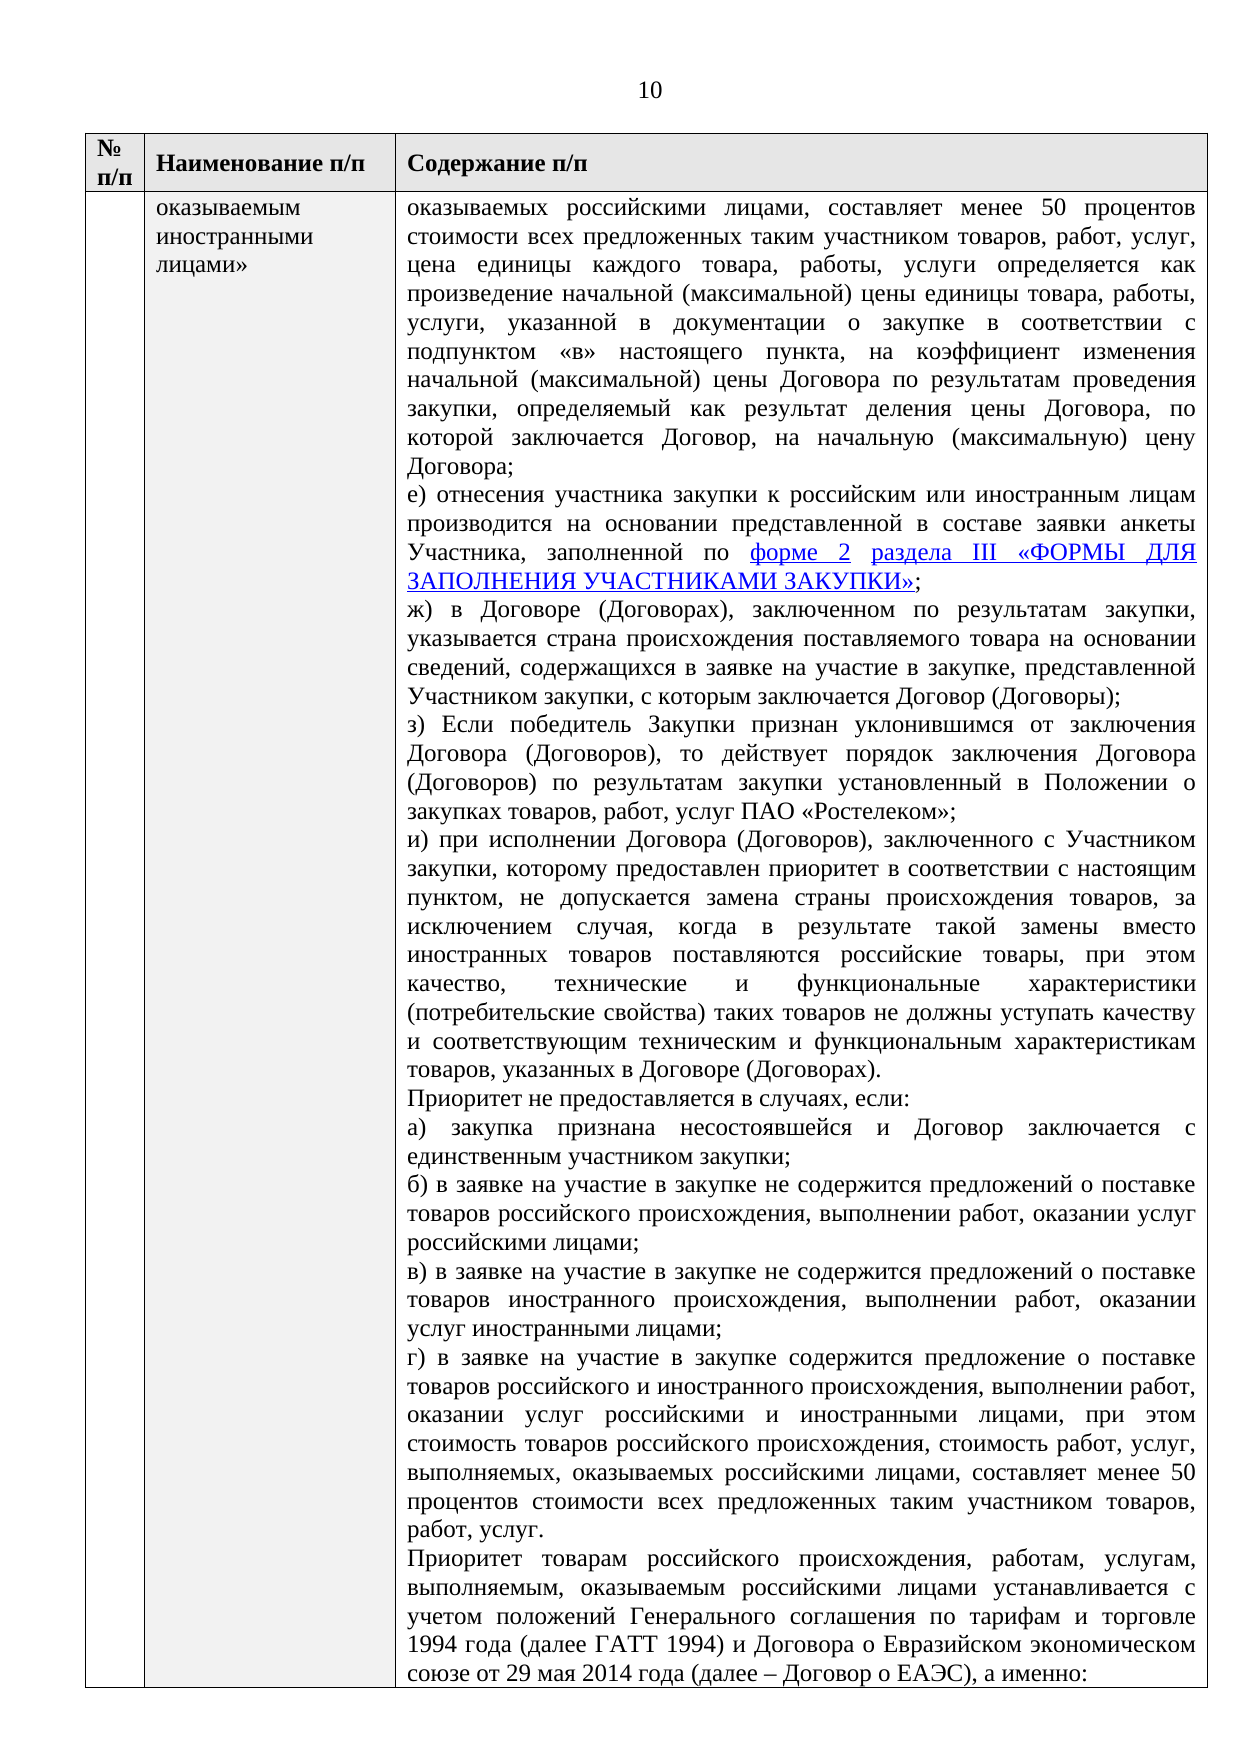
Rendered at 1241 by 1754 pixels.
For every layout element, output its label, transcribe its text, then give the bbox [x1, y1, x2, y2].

table_header Наименование п/п [145, 134, 395, 191]
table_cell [396, 192, 1207, 1687]
table_cell [86, 192, 144, 1687]
table_header Содержание п/п [396, 134, 1207, 191]
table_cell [145, 192, 395, 1687]
table_header № п/п [86, 134, 144, 191]
